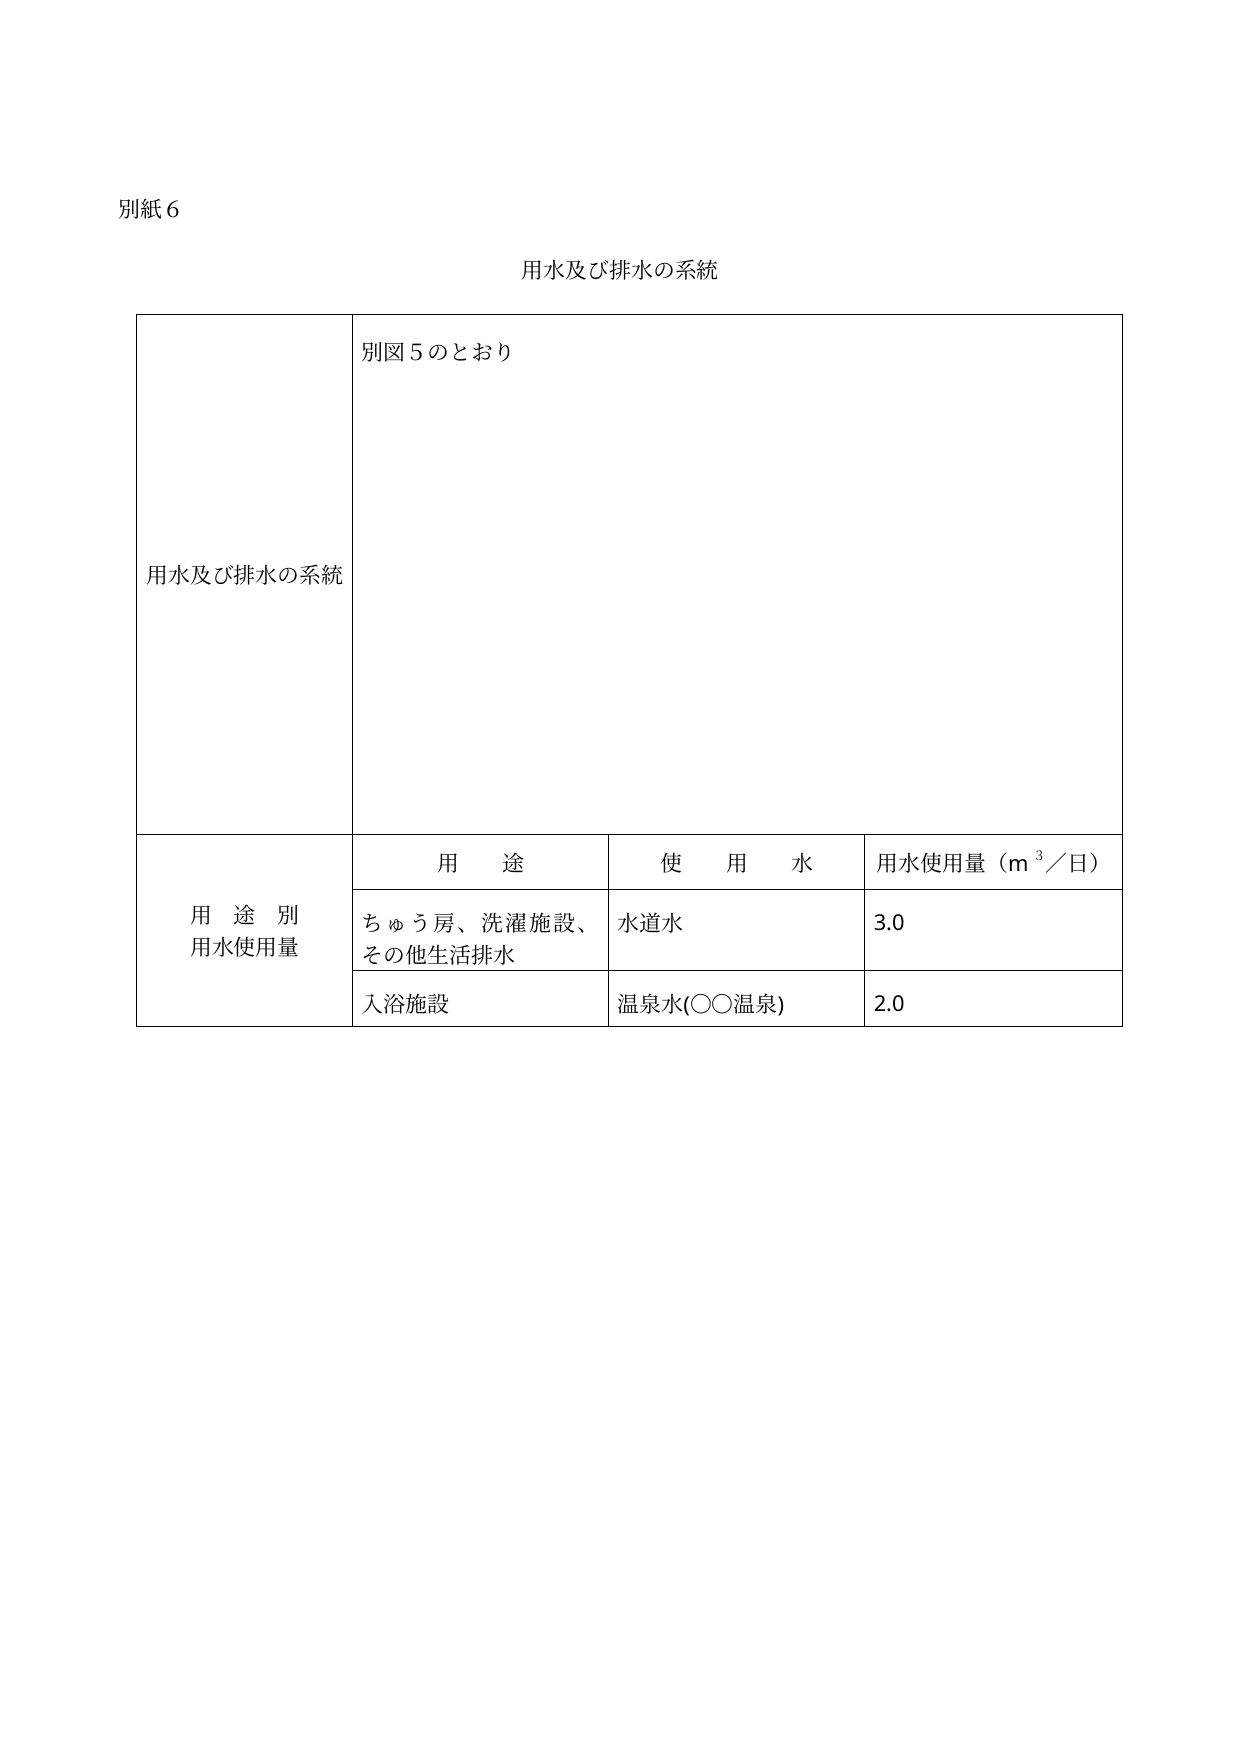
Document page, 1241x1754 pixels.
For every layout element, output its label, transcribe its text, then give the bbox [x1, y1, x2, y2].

table_cell 2.0 [865, 971, 1122, 1026]
table_header 用水及び排水の系統 [137, 315, 352, 833]
table_cell ちゅう房、洗濯施設、その他生活排水 [353, 890, 608, 970]
table_header 別図５のとおり [353, 315, 1122, 833]
text 別紙６ [118, 192, 1122, 223]
table_cell 水道水 [609, 890, 864, 970]
table_cell 入浴施設 [353, 971, 608, 1026]
table_cell 用 途 [353, 835, 608, 889]
text 用水及び排水の系統 [118, 253, 1122, 284]
table_cell 使 用 水 [609, 835, 864, 889]
table_cell 用 途 別 用水使用量 [137, 835, 352, 1026]
table_cell 3.0 [865, 890, 1122, 970]
table_cell 温泉水(〇〇温泉) [609, 971, 864, 1026]
table_cell 用水使用量（m３／日） [865, 835, 1122, 889]
